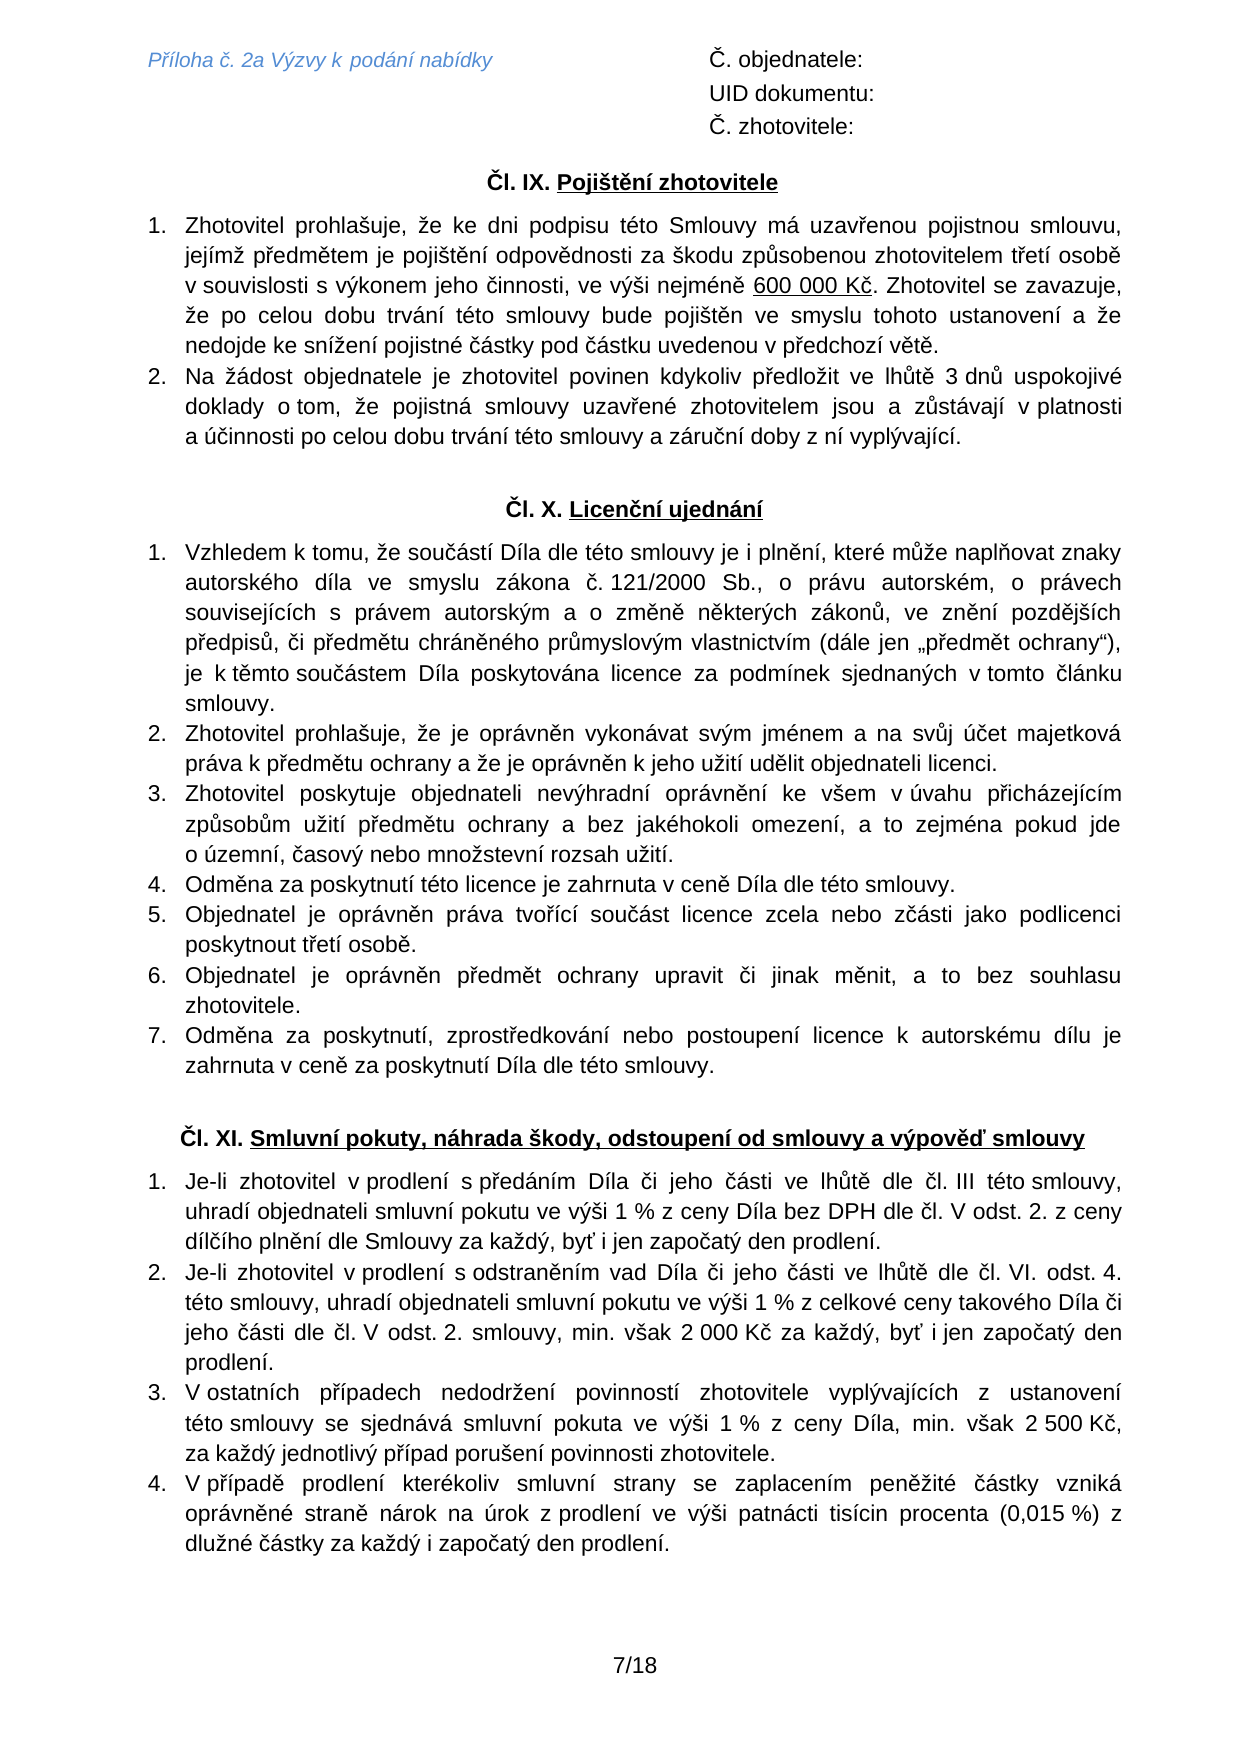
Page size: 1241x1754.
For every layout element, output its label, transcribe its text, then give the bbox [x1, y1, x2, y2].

text Pojištění zhotovitele [148, 169, 1122, 195]
list Zhotovitel prohlašuje, že ke dni podpisu této Smlouvy má uzavřenou pojistnou smlouvu, jejímž předmětem je pojištění odpovědnosti za škodu způsobenou zhotovitelem třetí osobě v souvislosti s výkonem jeho činnosti, ve výši nejméně 600 000 Kč. Zhotovitel se zavazuje, že po celou dobu trvání této smlouvy bude pojištěn ve smyslu tohoto ustanovení a že nedojde ke snížení pojistné částky pod částku uvedenou v předchozí větě. [148, 212, 1122, 359]
list Zhotovitel prohlašuje, že je oprávněn vykonávat svým jménem a na svůj účet majetková práva k předmětu ochrany a že je oprávněn k jeho užití udělit objednateli licenci. [148, 720, 1122, 777]
list Odměna za poskytnutí, zprostředkování nebo postoupení licence k autorskému dílu je zahrnuta v ceně za poskytnutí Díla dle této smlouvy. [148, 1022, 1122, 1079]
text Smluvní pokuty, náhrada škody, odstoupení od smlouvy a výpověď smlouvy [148, 1125, 1122, 1152]
list Objednatel je oprávněn práva tvořící součást licence zcela nebo zčásti jako podlicenci poskytnout třetí osobě. [148, 901, 1122, 958]
list Vzhledem k tomu, že součástí Díla dle této smlouvy je i plnění, které může naplňovat znaky autorského díla ve smyslu zákona č. 121/2000 Sb., o právu autorském, o právech souvisejících s právem autorským a o změně některých zákonů, ve znění pozdějších předpisů, či předmětu chráněného průmyslovým vlastnictvím (dále jen „předmět ochrany“), je k těmto součástem Díla poskytována licence za podmínek sjednaných v tomto článku smlouvy. [148, 539, 1122, 716]
text Licenční ujednání [148, 496, 1122, 522]
list Odměna za poskytnutí této licence je zahrnuta v ceně Díla dle této smlouvy. [148, 871, 1122, 897]
list V případě prodlení kterékoliv smluvní strany se zaplacením peněžité částky vzniká oprávněné straně nárok na úrok z prodlení ve výši patnácti tisícin procenta (0,015 %) z dlužné částky za každý i započatý den prodlení. [148, 1470, 1122, 1557]
list V ostatních případech nedodržení povinností zhotovitele vyplývajících z ustanovení této smlouvy se sjednává smluvní pokuta ve výši 1 % z ceny Díla, min. však 2 500 Kč, za každý jednotlivý případ porušení povinnosti zhotovitele. [148, 1379, 1122, 1466]
list Objednatel je oprávněn předmět ochrany upravit či jinak měnit, a to bez souhlasu zhotovitele. [148, 962, 1122, 1018]
list Na žádost objednatele je zhotovitel povinen kdykoliv předložit ve lhůtě 3 dnů uspokojivé doklady o tom, že pojistná smlouvy uzavřené zhotovitelem jsou a zůstávají v platnosti a účinnosti po celou dobu trvání této smlouvy a záruční doby z ní vyplývající. [148, 363, 1122, 449]
list Zhotovitel poskytuje objednateli nevýhradní oprávnění ke všem v úvahu přicházejícím způsobům užití předmětu ochrany a bez jakéhokoli omezení, a to zejména pokud jde o územní, časový nebo množstevní rozsah užití. [148, 780, 1122, 867]
list Je-li zhotovitel v prodlení s předáním Díla či jeho části ve lhůtě dle čl. III této smlouvy, uhradí objednateli smluvní pokutu ve výši 1 % z ceny Díla bez DPH dle čl. V odst. 2. z ceny dílčího plnění dle Smlouvy za každý, byť i jen započatý den prodlení. [148, 1168, 1122, 1255]
list Je-li zhotovitel v prodlení s odstraněním vad Díla či jeho části ve lhůtě dle čl. VI. odst. 4. této smlouvy, uhradí objednateli smluvní pokutu ve výši 1 % z celkové ceny takového Díla či jeho části dle čl. V odst. 2. smlouvy, min. však 2 000 Kč za každý, byť i jen započatý den prodlení. [148, 1258, 1122, 1376]
